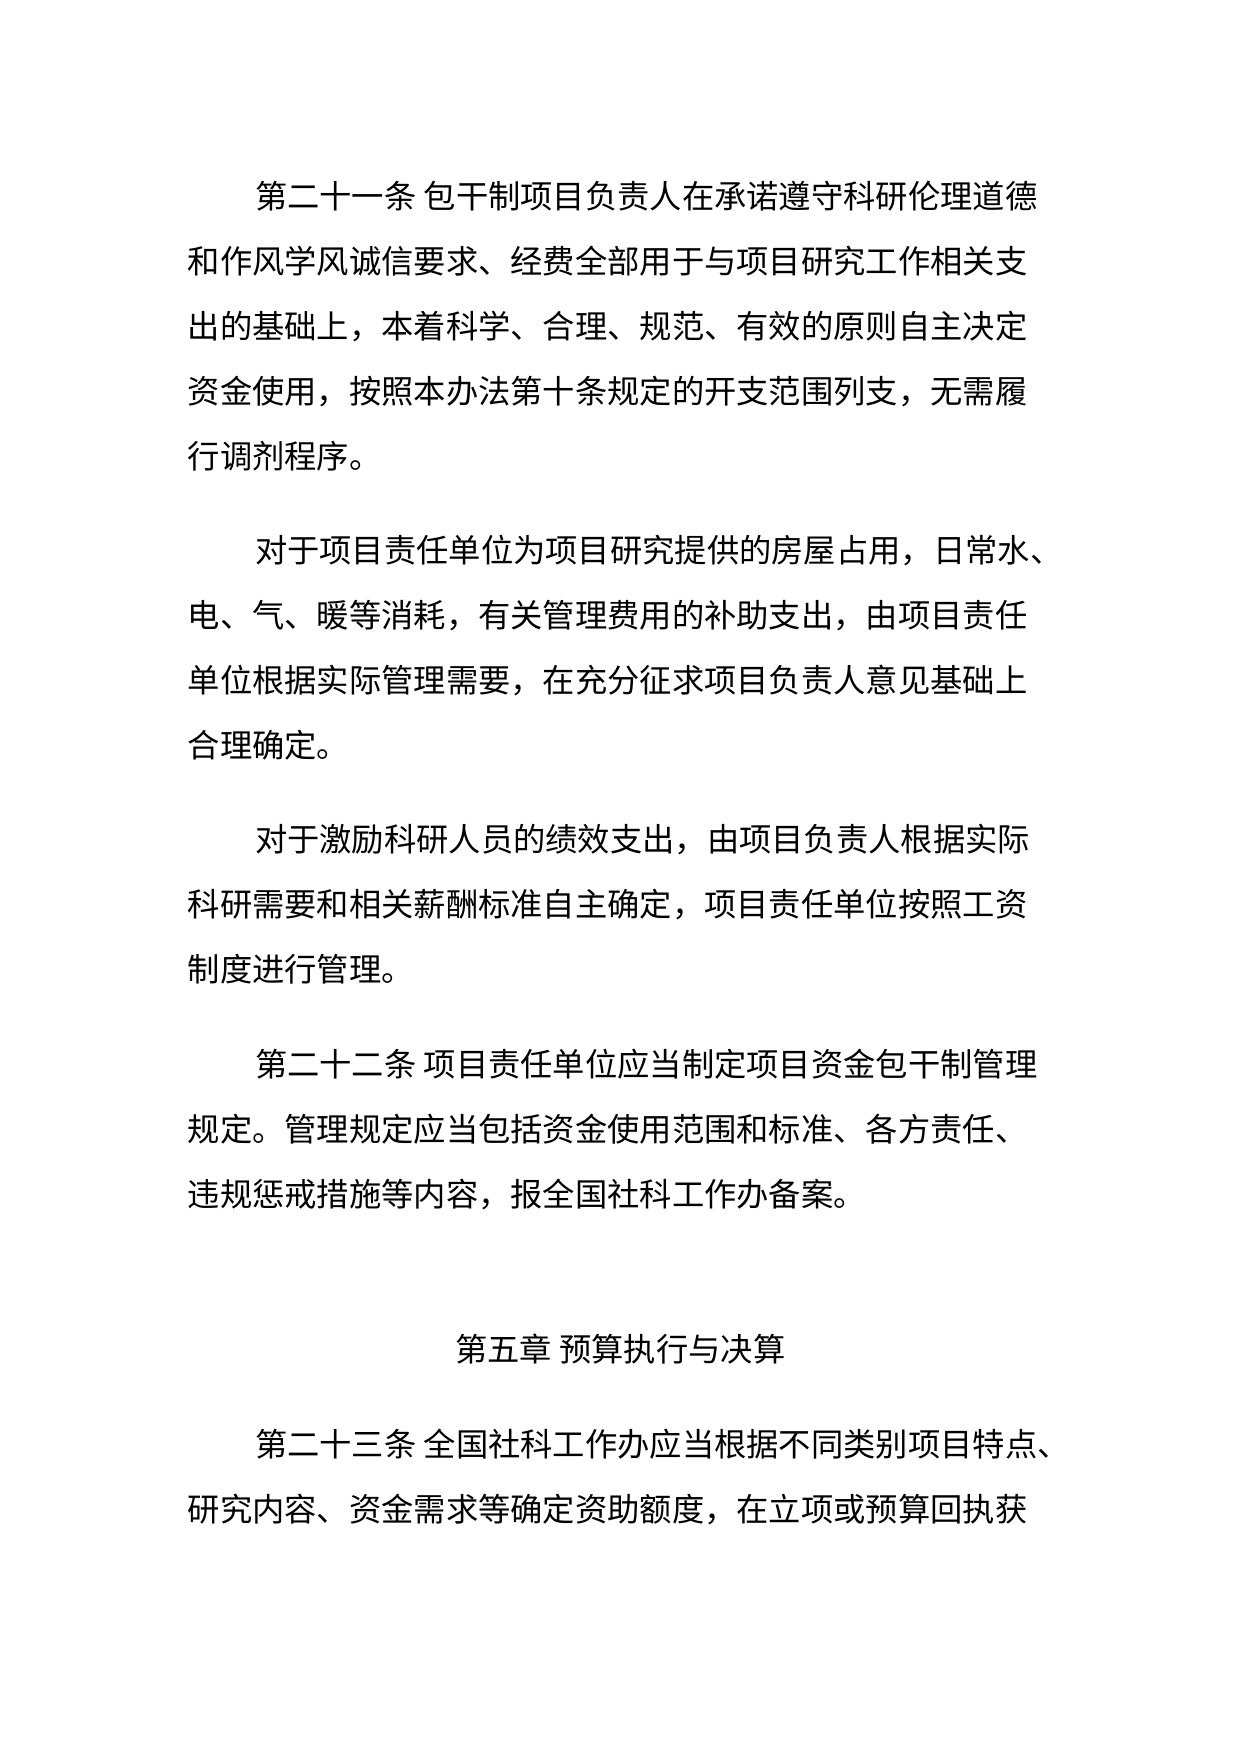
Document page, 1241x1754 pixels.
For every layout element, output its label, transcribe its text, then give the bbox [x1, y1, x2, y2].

text 第二十一条 包干制项目负责人在承诺遵守科研伦理道德和作风学风诚信要求、经费全部用于与项目研究工作相关支出的基础上，本着科学、合理、规范、有效的原则自主决定资金使用，按照本办法第十条规定的开支范围列支，无需履行调剂程序。 [187, 162, 1053, 487]
text 对于激励科研人员的绩效支出，由项目负责人根据实际科研需要和相关薪酬标准自主确定，项目责任单位按照工资制度进行管理。 [187, 805, 1053, 1000]
text 第二十二条 项目责任单位应当制定项目资金包干制管理规定。管理规定应当包括资金使用范围和标准、各方责任、违规惩戒措施等内容，报全国社科工作办备案。 [187, 1029, 1053, 1224]
text 对于项目责任单位为项目研究提供的房屋占用，日常水、电、气、暖等消耗，有关管理费用的补助支出，由项目责任单位根据实际管理需要，在充分征求项目负责人意见基础上合理确定。 [187, 516, 1053, 776]
text 第五章 预算执行与决算 [187, 1315, 1053, 1380]
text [187, 1409, 1053, 1539]
